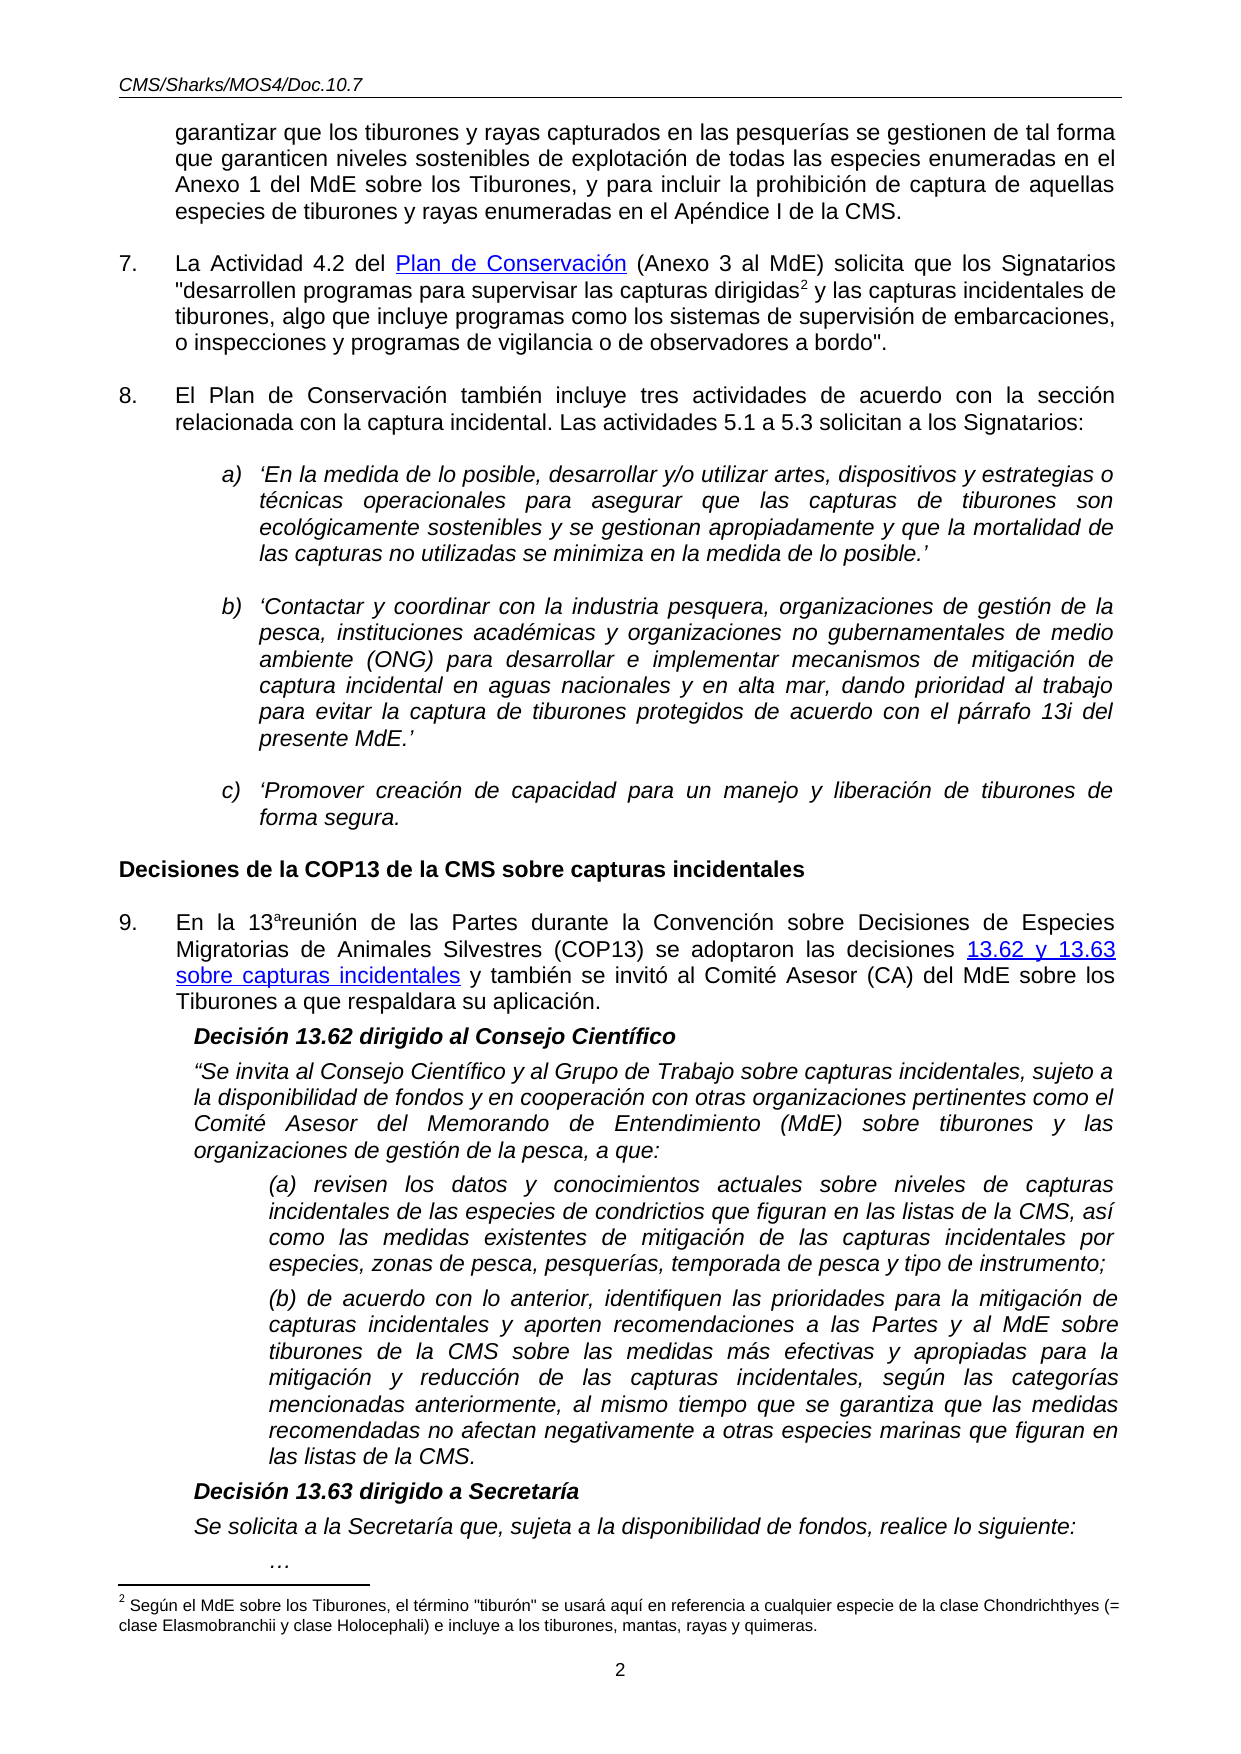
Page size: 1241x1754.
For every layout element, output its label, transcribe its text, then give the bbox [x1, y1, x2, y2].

text Se solicita a la Secretaría que, sujeta a la disponibilidad de fondos, realice lo siguiente: [193, 1513, 1122, 1539]
list El Plan de Conservación también incluye tres actividades de acuerdo con la sección relacionada con la captura incidental. Las actividades 5.1 a 5.3 solicitan a los Signatarios: [118, 382, 1116, 435]
list La Actividad 4.2 del Plan de Conservación (Anexo 3 al MdE) solicita que los Signatarios "desarrollen programas para supervisar las capturas dirigidas y las capturas incidentales de tiburones, algo que incluye programas como los sistemas de supervisión de embarcaciones, o inspecciones y programas de vigilancia o de observadores a bordo". [118, 250, 1116, 356]
text “Se invita al Consejo Científico y al Grupo de Trabajo sobre capturas incidentales, sujeto a la disponibilidad de fondos y en cooperación con otras organizaciones pertinentes como el Comité Asesor del Memorando de Entendimiento (MdE) sobre tiburones y las organizaciones de gestión de la pesca, a que: [193, 1058, 1116, 1163]
text (a) revisen los datos y conocimientos actuales sobre niveles de capturas incidentales de las especies de condrictios que figuran en las listas de la CMS, así como las medidas existentes de mitigación de las capturas incidentales por especies, zonas de pesca, pesquerías, temporada de pesca y tipo de instrumento; [268, 1171, 1116, 1277]
list ‘En la medida de lo posible, desarrollar y/o utilizar artes, dispositivos y estrategias o técnicas operacionales para asegurar que las capturas de tiburones son ecológicamente sostenibles y se gestionan apropiadamente y que la mortalidad de las capturas no utilizadas se minimiza en la medida de lo posible.’ [222, 461, 1116, 567]
text Decisión 13.63 dirigido a Secretaría [193, 1478, 1122, 1504]
list ‘Promover creación de capacidad para un manejo y liberación de tiburones de forma segura. [222, 777, 1116, 830]
list ‘Contactar y coordinar con la industria pesquera, organizaciones de gestión de la pesca, instituciones académicas y organizaciones no gubernamentales de medio ambiente (ONG) para desarrollar e implementar mecanismos de mitigación de captura incidental en aguas nacionales y en alta mar, dando prioridad al trabajo para evitar la captura de tiburones protegidos de acuerdo con el párrafo 13i del presente MdE.’ [413, 593, 1116, 751]
text … [268, 1547, 1122, 1574]
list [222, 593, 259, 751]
list En la 13areunión de las Partes durante la Convención sobre Decisiones de Especies Migratorias de Animales Silvestres (COP13) se adoptaron las decisiones 13.62 y 13.63 sobre capturas incidentales y también se invitó al Comité Asesor (CA) del MdE sobre los Tiburones a que respaldara su aplicación. [118, 909, 1116, 1014]
text (b) de acuerdo con lo anterior, identifiquen las prioridades para la mitigación de capturas incidentales y aporten recomendaciones a las Partes y al MdE sobre tiburones de la CMS sobre las medidas más efectivas y apropiadas para la mitigación y reducción de las capturas incidentales, según las categorías mencionadas anteriormente, al mismo tiempo que se garantiza que las medidas recomendadas no afectan negativamente a otras especies marinas que figuran en las listas de la CMS. [268, 1285, 1122, 1469]
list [118, 118, 1116, 224]
text Decisiones de la COP13 de la CMS sobre capturas incidentales [118, 856, 1116, 883]
text Decisión 13.62 dirigido al Consejo Científico [193, 1023, 1116, 1049]
